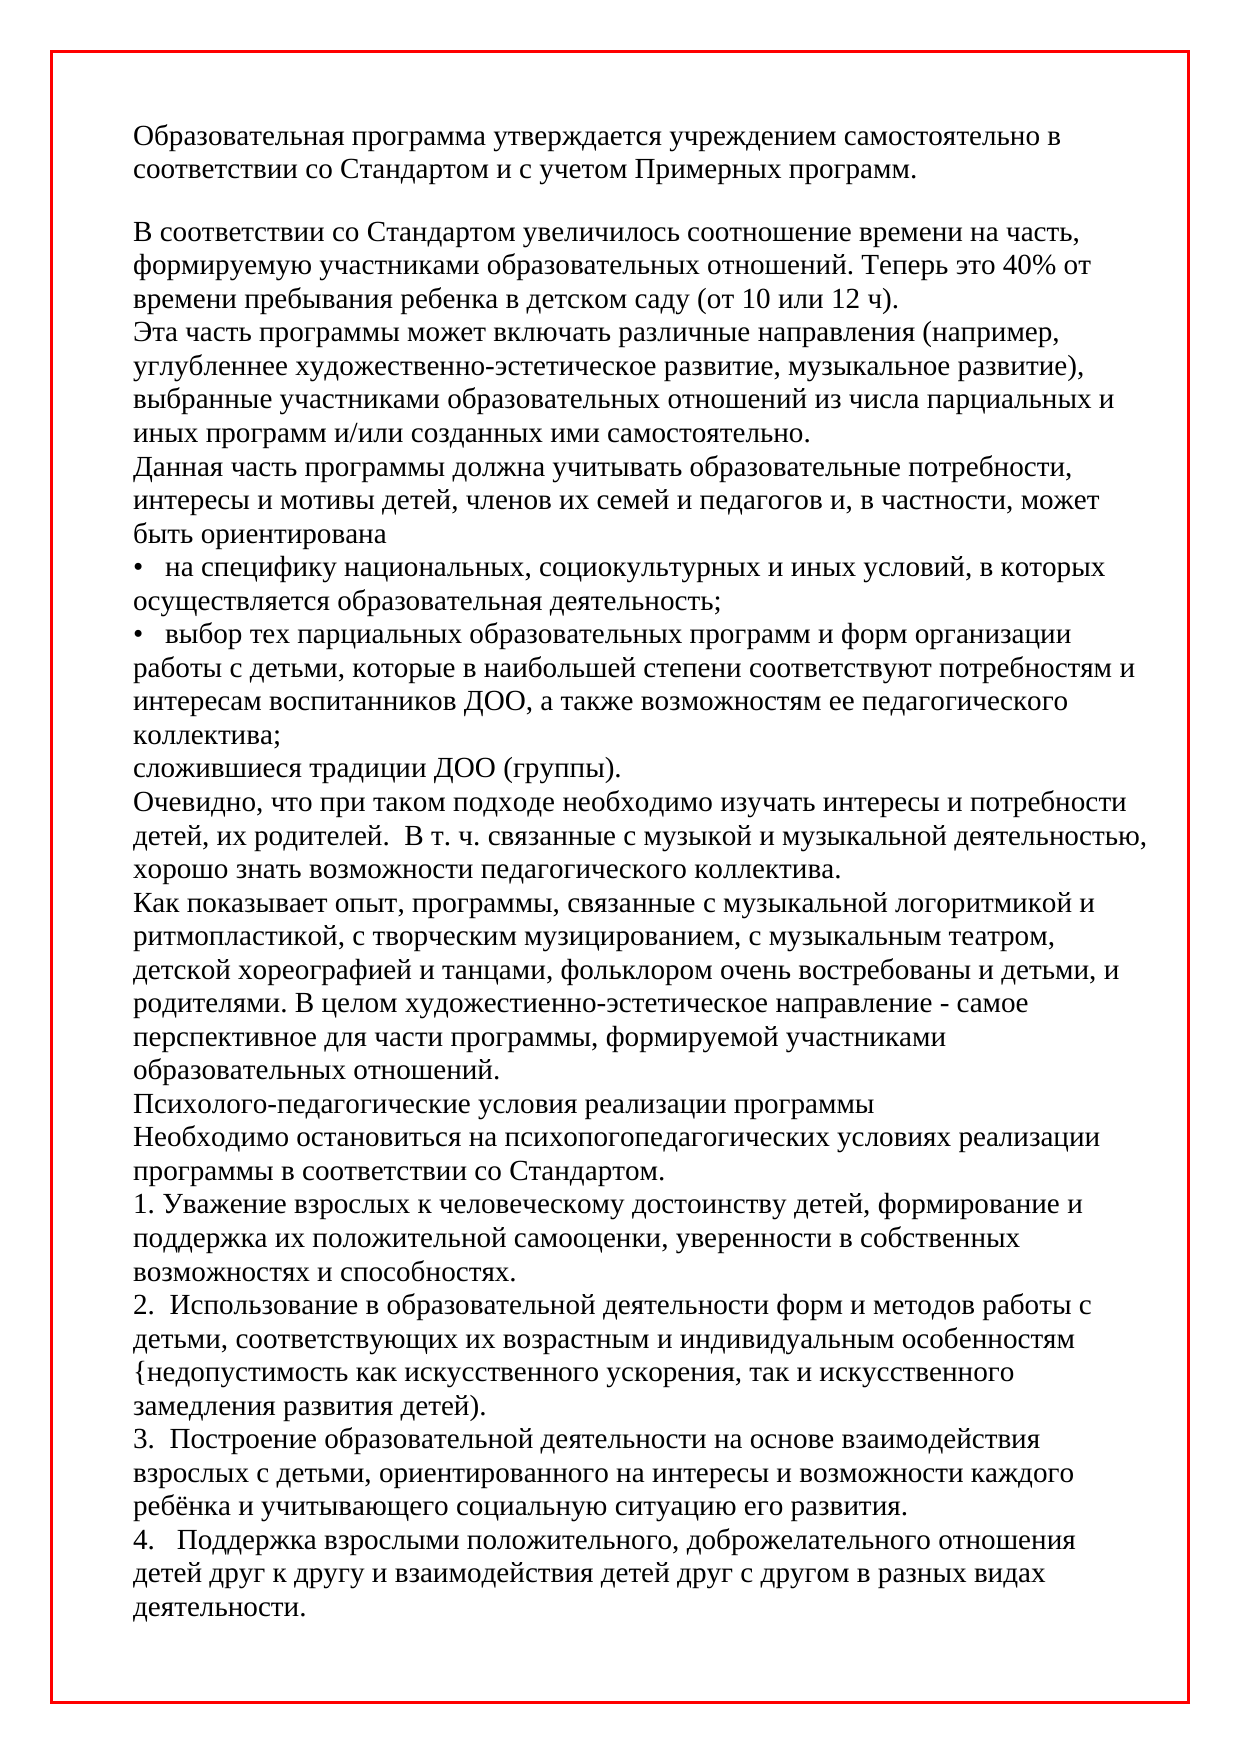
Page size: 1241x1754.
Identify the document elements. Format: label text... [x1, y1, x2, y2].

text сложившиеся традиции ДОО (группы). [133, 751, 1152, 784]
text 2. Использование в образовательной деятельности форм и методов работы с детьми, соответствующих их возрастным и индивидуальным особенностям {недопустимость как искусственного ускорения, так и искусственного замедления развития детей). [133, 1287, 1152, 1421]
text 1. Уважение взрослых к человеческому достоинству детей, формирование и поддержка их положительной самооценки, уверенности в собственных возможностях и способностях. [133, 1187, 1152, 1287]
text Как показывает опыт, программы, связанные с музыкальной логоритмикой и ритмопластикой, с творческим музицированием, с музыкальным театром, детской хореографией и танцами, фольклором очень востребованы и детьми, и родителями. В целом художестиенно-эстетическое направление - самое перспективное для части программы, формируемой участниками образовательных отношений. [133, 885, 1152, 1086]
text Необходимо остановиться на психопогопедагогических условиях реализации программы в соответствии со Стандартом. [133, 1119, 1152, 1187]
text 3. Построение образовательной деятельности на основе взаимодействия взрослых с детьми, ориентированного на интересы и возможности каждого ребёнка и учитывающего социальную ситуацию его развития. [133, 1421, 1152, 1522]
text Образовательная программа утверждается учреждением самостоятельно в соответствии со Стандартом и с учетом Примерных программ. [133, 118, 1152, 185]
text Эта часть программы может включать различные направления (например, углубленнее художественно-эстетическое развитие, музыкальное развитие), выбранные участниками образовательных отношений из числа парциальных и иных программ и/или созданных ими самостоятельно. [133, 314, 1152, 449]
text • на специфику национальных, социокультурных и иных условий, в которых осуществляется образовательная деятельность; [133, 549, 1152, 616]
text • выбор тех парциальных образовательных программ и форм организации работы с детьми, которые в наибольшей степени соответствуют потребностям и интересам воспитанников ДОО, а также возможностям ее педагогического коллектива; [133, 616, 1152, 751]
text Психолого-педагогические условия реализации программы [133, 1086, 1152, 1119]
text Очевидно, что при таком подходе необходимо изучать интересы и потребности детей, их родителей. В т. ч. связанные с музыкой и музыкальной деятельностью, хорошо знать возможности педагогического коллектива. [133, 784, 1152, 885]
text В соответствии со Стандартом увеличилось соотношение времени на часть, формируемую участниками образовательных отношений. Теперь это 40% от времени пребывания ребенка в детском саду (от 10 или 12 ч). [133, 214, 1152, 314]
text Данная часть программы должна учитывать образовательные потребности, интересы и мотивы детей, членов их семей и педагогов и, в частности, может быть ориентирована [133, 449, 1152, 549]
text 4. Поддержка взрослыми положительного, доброжелательного отношения детей друг к другу и взаимодействия детей друг с другом в разных видах деятельности. [133, 1522, 1152, 1623]
